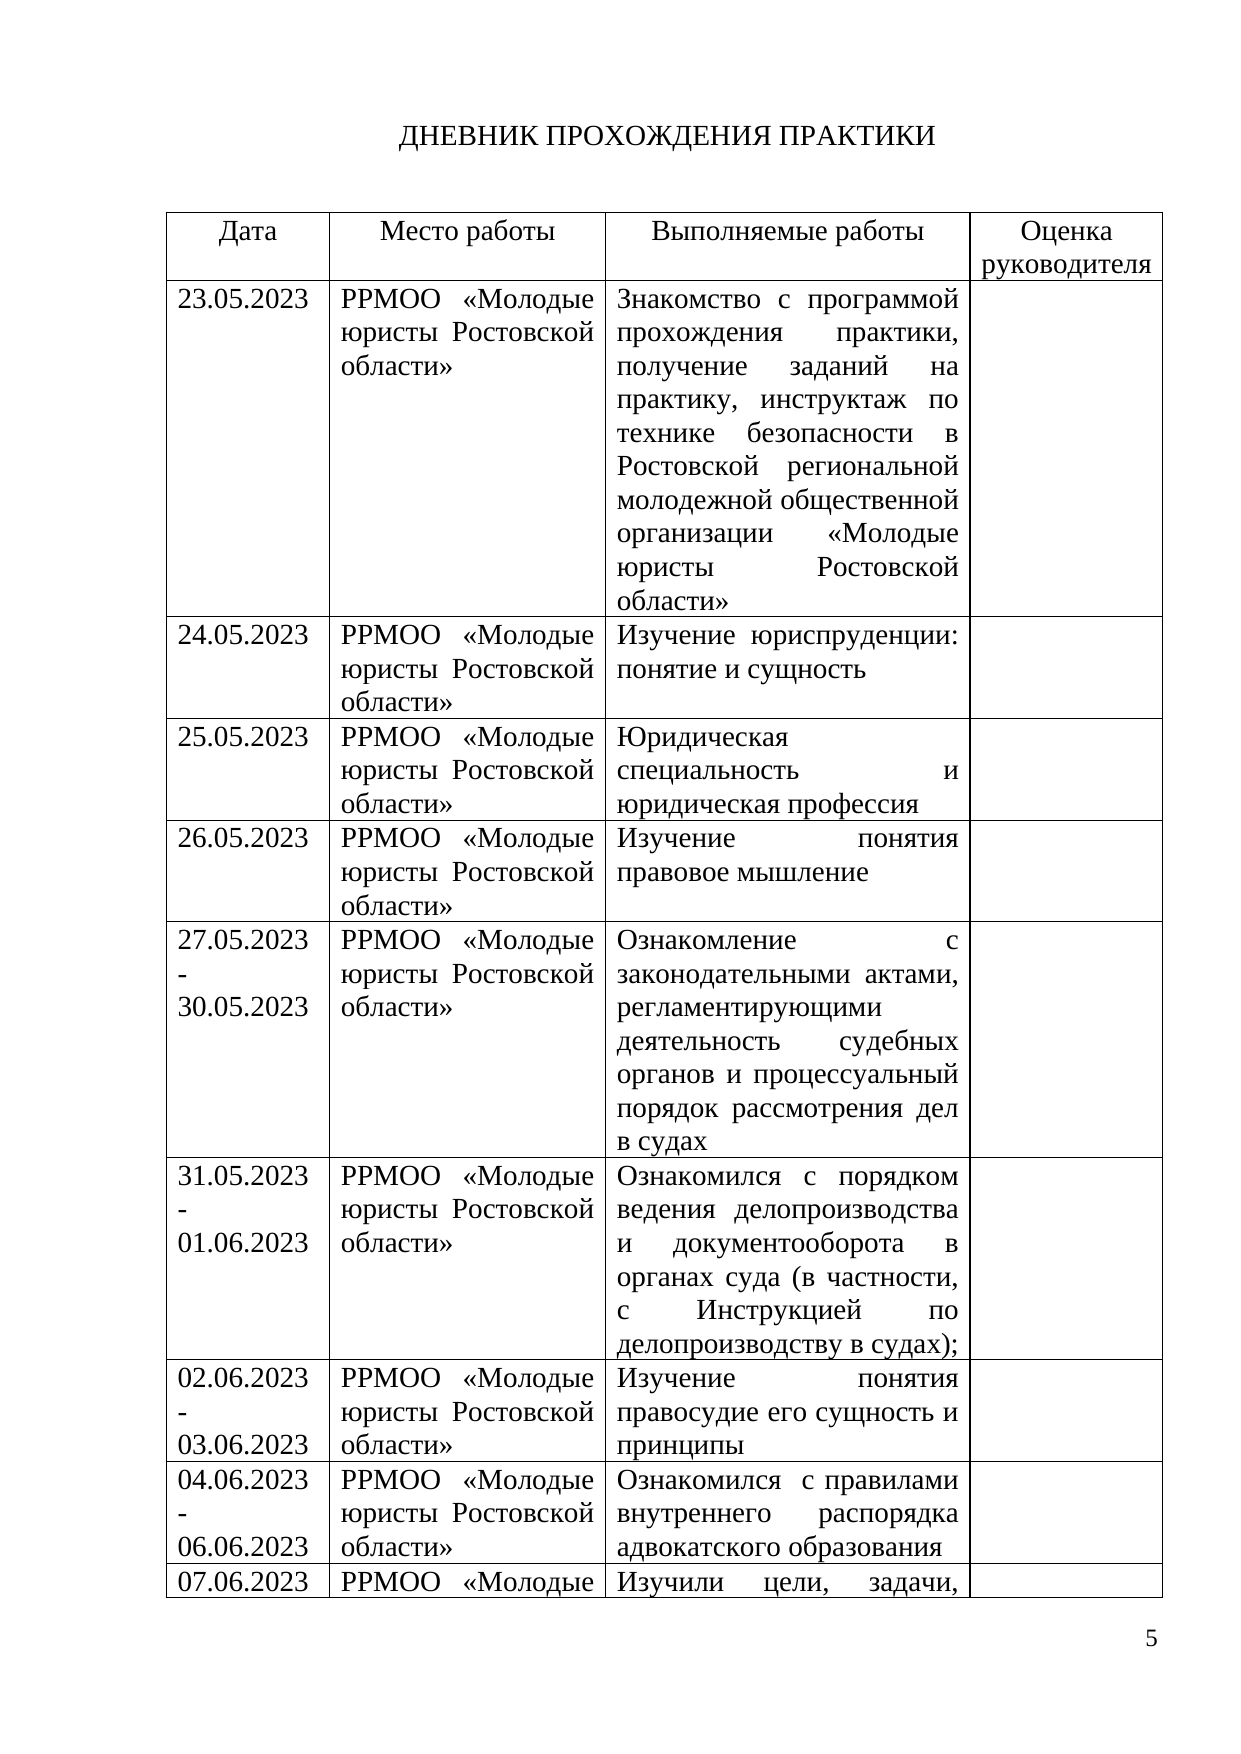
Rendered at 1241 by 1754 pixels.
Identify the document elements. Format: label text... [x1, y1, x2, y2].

table_header Выполняемые работы [606, 213, 969, 280]
table_cell РРМОО «Молодые юристы Ростовской области» [330, 1158, 605, 1359]
table_cell [971, 922, 1162, 1157]
table_cell 26.05.2023 [167, 821, 329, 921]
table_cell 27.05.2023-30.05.2023 [167, 922, 329, 1157]
table_cell РРМОО «Молодые юристы Ростовской области» [453, 617, 605, 718]
table_cell [971, 821, 1162, 921]
table_cell РРМОО «Молодые юристы Ростовской области» [453, 821, 605, 921]
table_cell 25.05.2023 [167, 719, 329, 819]
table_cell РРМОО «Молодые юристы Ростовской области» [453, 1462, 605, 1563]
table_cell Знакомство с программой прохождения практики, получение заданий на практику, инструктаж по технике безопасности в Ростовской региональной молодежной общественной организации «Молодые юристы Ростовской области» [606, 281, 969, 616]
table_cell [971, 617, 1162, 718]
table_cell 07.06.2023 [167, 1564, 329, 1597]
table_cell РРМОО «Молодые юристы Ростовской области» [330, 719, 605, 819]
table_cell 04.06.2023-06.06.2023 [167, 1462, 329, 1563]
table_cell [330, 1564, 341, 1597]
table_cell РРМОО «Молодые юристы Ростовской области» [330, 1360, 605, 1461]
table_header Место работы [330, 213, 605, 280]
table_cell 02.06.2023-03.06.2023 [167, 1360, 329, 1461]
table_cell Юридическая специальность и юридическая профессия [606, 719, 969, 819]
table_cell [606, 1564, 969, 1597]
table_header Оценка руководителя [971, 213, 1162, 280]
table_cell РРМОО «Молодые юристы Ростовской области» [330, 281, 605, 616]
table_cell Изучение понятия правовое мышление [606, 821, 969, 921]
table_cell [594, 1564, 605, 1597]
table_cell 31.05.2023-01.06.2023 [167, 1158, 329, 1359]
table_cell [971, 1462, 1162, 1563]
table_cell Ознакомился с порядком ведения делопроизводства и документооборота в органах суда (в частности, с Инструкцией по делопроизводству в судах); [606, 1158, 969, 1359]
table_cell Ознакомление с законодательными актами, регламентирующими деятельность судебных органов и процессуальный порядок рассмотрения дел в судах [606, 922, 969, 1157]
table_cell [971, 1158, 1162, 1359]
table_cell РРМОО «Молодые юристы Ростовской области» [330, 922, 605, 1157]
table_cell Изучение юриспруденции: понятие и сущность [606, 617, 969, 718]
table_cell Ознакомился с правилами внутреннего распорядка адвокатского образования [606, 1462, 969, 1563]
table_cell 24.05.2023 [167, 617, 329, 718]
table_cell [971, 1360, 1162, 1461]
table_header Дата [167, 213, 329, 280]
table_cell [971, 1564, 1162, 1597]
table_cell [971, 719, 1162, 819]
text ДНЕВНИК ПРОХОЖДЕНИЯ ПРАКТИКИ [177, 118, 1157, 152]
table_cell [971, 281, 1162, 616]
table_cell Изучение понятия правосудие его сущность и принципы [606, 1360, 969, 1461]
table_cell 23.05.2023 [167, 281, 329, 616]
